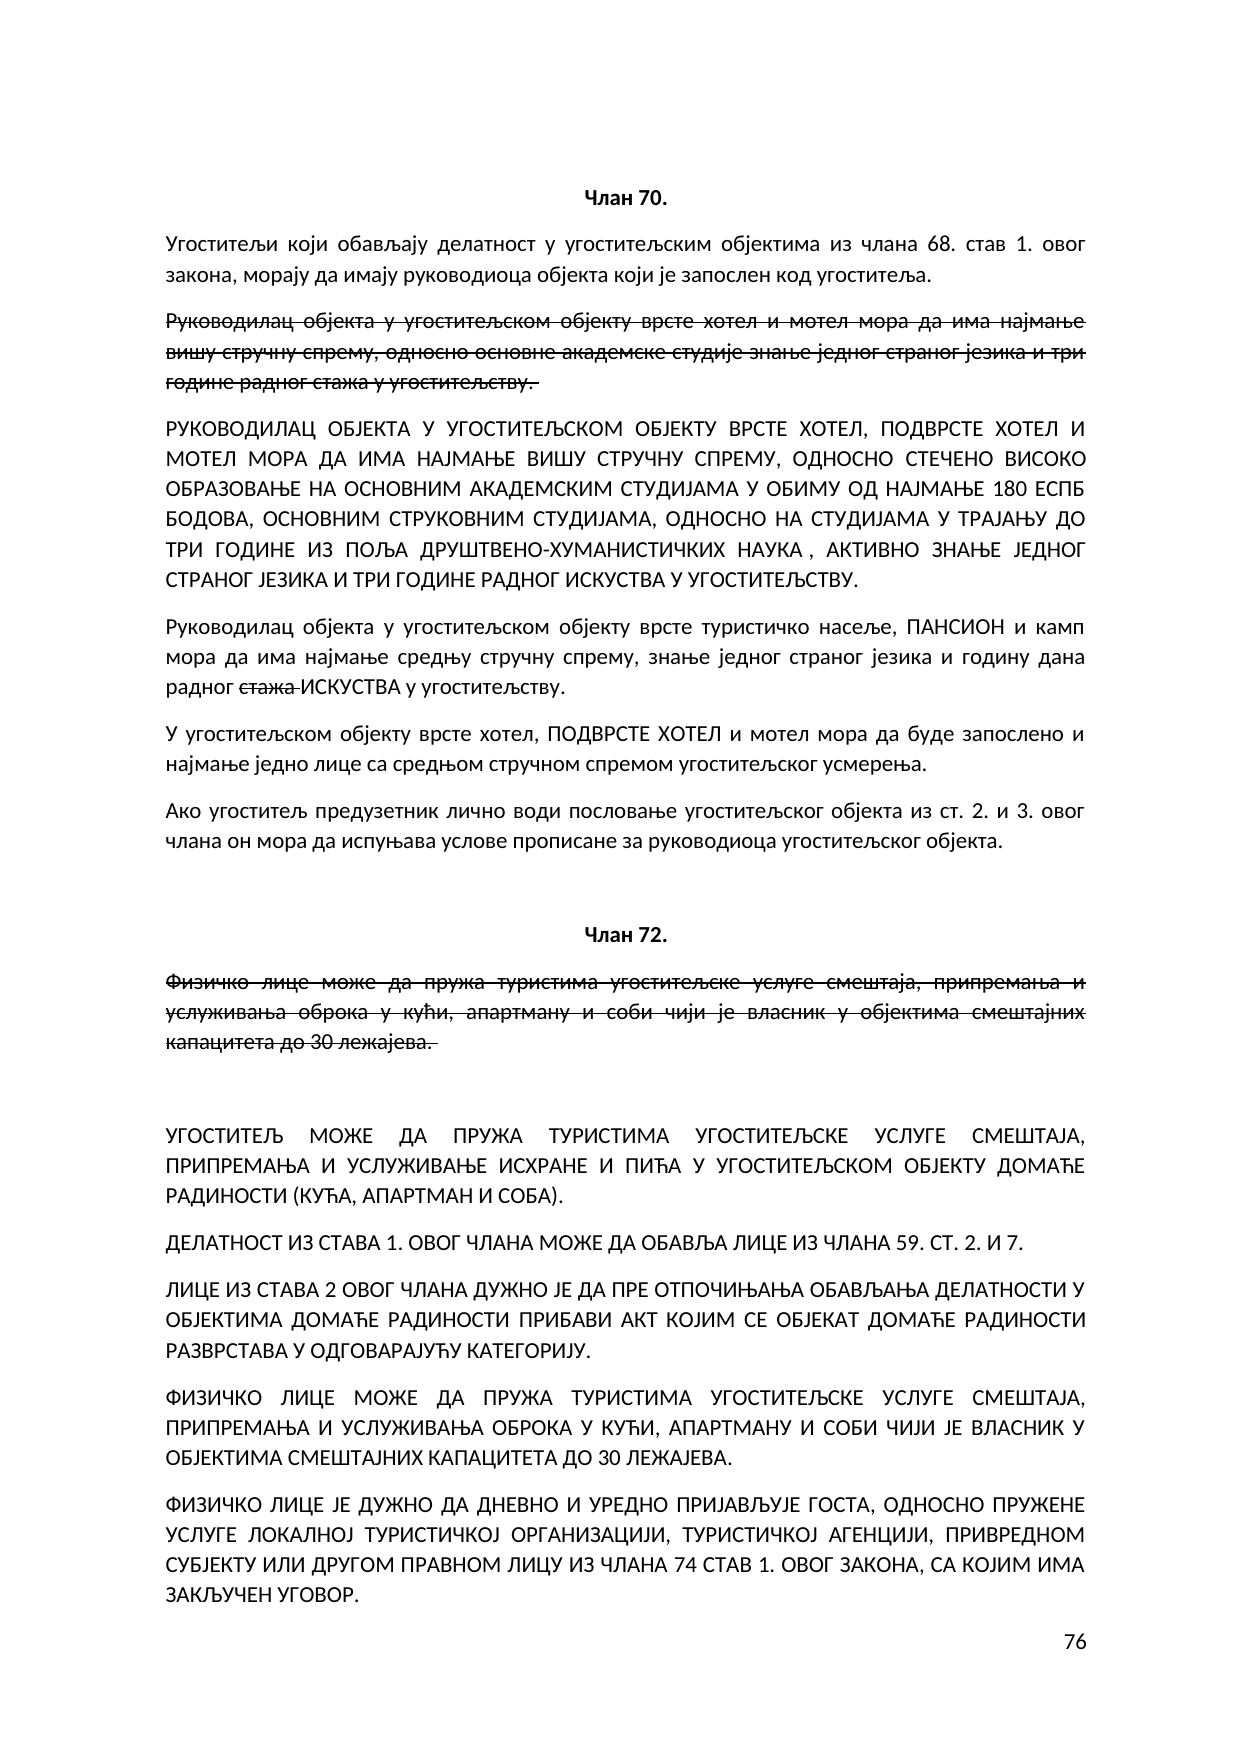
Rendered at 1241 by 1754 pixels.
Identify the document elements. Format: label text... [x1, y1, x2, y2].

text ФИЗИЧКО ЛИЦЕ МОЖЕ ДА ПРУЖА ТУРИСТИМА УГОСТИТЕЉСКЕ УСЛУГЕ СМЕШТАЈА, ПРИПРЕМАЊА И УСЛУЖИВАЊА ОБРОКА У КУЋИ, АПАРТМАНУ И СОБИ ЧИЈИ ЈЕ ВЛАСНИК У ОБЈЕКТИМА СМЕШТАЈНИХ КАПАЦИТЕТА ДО 30 ЛЕЖАЈЕВА. [165, 1383, 1087, 1471]
text Члан 70. [165, 183, 1087, 211]
text Угоститељи који обављају делатност у угоститељским објектима из члана 68. став 1. овог закона, морају да имају руководиоца објекта који је запослен код угоститеља. [165, 229, 1087, 288]
text УГОСТИТЕЉ МОЖЕ ДА ПРУЖА ТУРИСТИМА УГОСТИТЕЉСКЕ УСЛУГЕ СМЕШТАЈА, ПРИПРЕМАЊА И УСЛУЖИВАЊЕ ИСХРАНЕ И ПИЋА У УГОСТИТЕЉСКОМ ОБЈЕКТУ ДОМАЋЕ РАДИНОСТИ (КУЋА, АПАРТМАН И СОБА). [165, 1121, 1087, 1210]
text Ако угоститељ предузетник лично води пословање угоститељског објекта из ст. 2. и 3. овог члана он мора да испуњава услове прописане за руководиоца угоститељског објекта. [165, 796, 1087, 854]
text РУКОВОДИЛАЦ ОБЈЕКТА У УГОСТИТЕЉСКОМ ОБЈЕКТУ ВРСТЕ ХОТЕЛ, ПОДВРСТЕ ХОТЕЛ И МОТЕЛ МОРА ДА ИМА НАЈМАЊЕ ВИШУ СТРУЧНУ СПРЕМУ, ОДНОСНО СТЕЧЕНО ВИСОКО ОБРАЗОВАЊЕ НА ОСНОВНИМ АКАДЕМСКИМ СТУДИЈАМА У ОБИМУ ОД НАЈМАЊЕ 180 ЕСПБ БОДОВА, ОСНОВНИМ СТРУКОВНИМ СТУДИЈАМА, ОДНОСНО НА СТУДИЈАМА У ТРАЈАЊУ ДО ТРИ ГОДИНЕ ИЗ ПОЉА ДРУШТВЕНО-ХУМАНИСТИЧКИХ НАУКА , АКТИВНО ЗНАЊЕ ЈЕДНОГ СТРАНОГ ЈЕЗИКА И ТРИ ГОДИНЕ РАДНОГ ИСКУСТВА У УГОСТИТЕЉСТВУ. [165, 533, 1087, 593]
text ДЕЛАТНОСТ ИЗ СТАВА 1. ОВОГ ЧЛАНА МОЖЕ ДА ОБАВЉА ЛИЦЕ ИЗ ЧЛАНА 59. СТ. 2. И 7. [165, 1228, 1087, 1257]
text Физичко лице може да пружа туристима угоститељске услуге смештаја, припремања и услуживања оброка у кући, апартману и соби чији је власник у објектима смештајних капацитета до 30 лежајева. [165, 967, 1087, 1056]
text Руководилац објекта у угоститељском објекту врсте хотел и мотел мора да има најмање вишу стручну спрему, односно основне академске студије знање једног страног језика и три године радног стажа у угоститељству. [165, 307, 1087, 395]
text У угоститељском објекту врсте хотел, ПОДВРСТЕ ХОТЕЛ и мотел мора да буде запослено и најмање једно лице са средњом стручном спремом угоститељског усмерења. [165, 719, 1087, 777]
text ЛИЦЕ ИЗ СТАВА 2 ОВОГ ЧЛАНА ДУЖНО ЈЕ ДА ПРЕ ОТПОЧИЊАЊА ОБАВЉАЊА ДЕЛАТНОСТИ У ОБЈЕКТИМА ДОМАЋЕ РАДИНОСТИ ПРИБАВИ АКТ КОЈИМ СЕ ОБЈЕКАТ ДОМАЋЕ РАДИНОСТИ РАЗВРСТАВА У ОДГОВАРАЈУЋУ КАТЕГОРИЈУ. [165, 1275, 1087, 1364]
text ФИЗИЧКО ЛИЦЕ ЈЕ ДУЖНО ДА ДНЕВНО И УРЕДНО ПРИЈАВЉУЈЕ ГОСТА, ОДНОСНО ПРУЖЕНЕ УСЛУГЕ ЛОКАЛНОЈ ТУРИСТИЧКОЈ ОРГАНИЗАЦИЈИ, ТУРИСТИЧКОЈ АГЕНЦИЈИ, ПРИВРЕДНОМ СУБЈЕКТУ ИЛИ ДРУГОМ ПРАВНОМ ЛИЦУ ИЗ ЧЛАНА 74 СТАВ 1. ОВОГ ЗАКОНА, СА КОЈИМ ИМА ЗАКЉУЧЕН УГОВОР. [165, 1490, 1087, 1609]
text РУКОВОДИЛАЦ ОБЈЕКТА У УГОСТИТЕЉСКОМ ОБЈЕКТУ ВРСТЕ ХОТЕЛ, ПОДВРСТЕ ХОТЕЛ И МОТЕЛ МОРА ДА ИМА НАЈМАЊЕ ВИШУ СТРУЧНУ СПРЕМУ, ОДНОСНО СТЕЧЕНО ВИСОКО ОБРАЗОВАЊЕ НА ОСНОВНИМ АКАДЕМСКИМ СТУДИЈАМА У ОБИМУ ОД НАЈМАЊЕ 180 ЕСПБ БОДОВА, ОСНОВНИМ СТРУКОВНИМ СТУДИЈАМА, ОДНОСНО НА СТУДИЈАМА У ТРАЈАЊУ ДО ТРИ ГОДИНЕ ИЗ ПОЉА ДРУШТВЕНО-ХУМАНИСТИЧКИХ НАУКА , АКТИВНО ЗНАЊЕ ЈЕДНОГ СТРАНОГ ЈЕЗИКА И ТРИ ГОДИНЕ РАДНОГ ИСКУСТВА У УГОСТИТЕЉСТВУ. [165, 414, 1087, 474]
text Члан 72. [165, 920, 1087, 948]
text Руководилац објекта у угоститељском објекту врсте туристичко насеље, ПАНСИОН и камп мора да има најмање средњу стручну спрему, знање једног страног језика и годину дана радног стажа ИСКУСТВА у угоститељству. [165, 612, 1087, 700]
